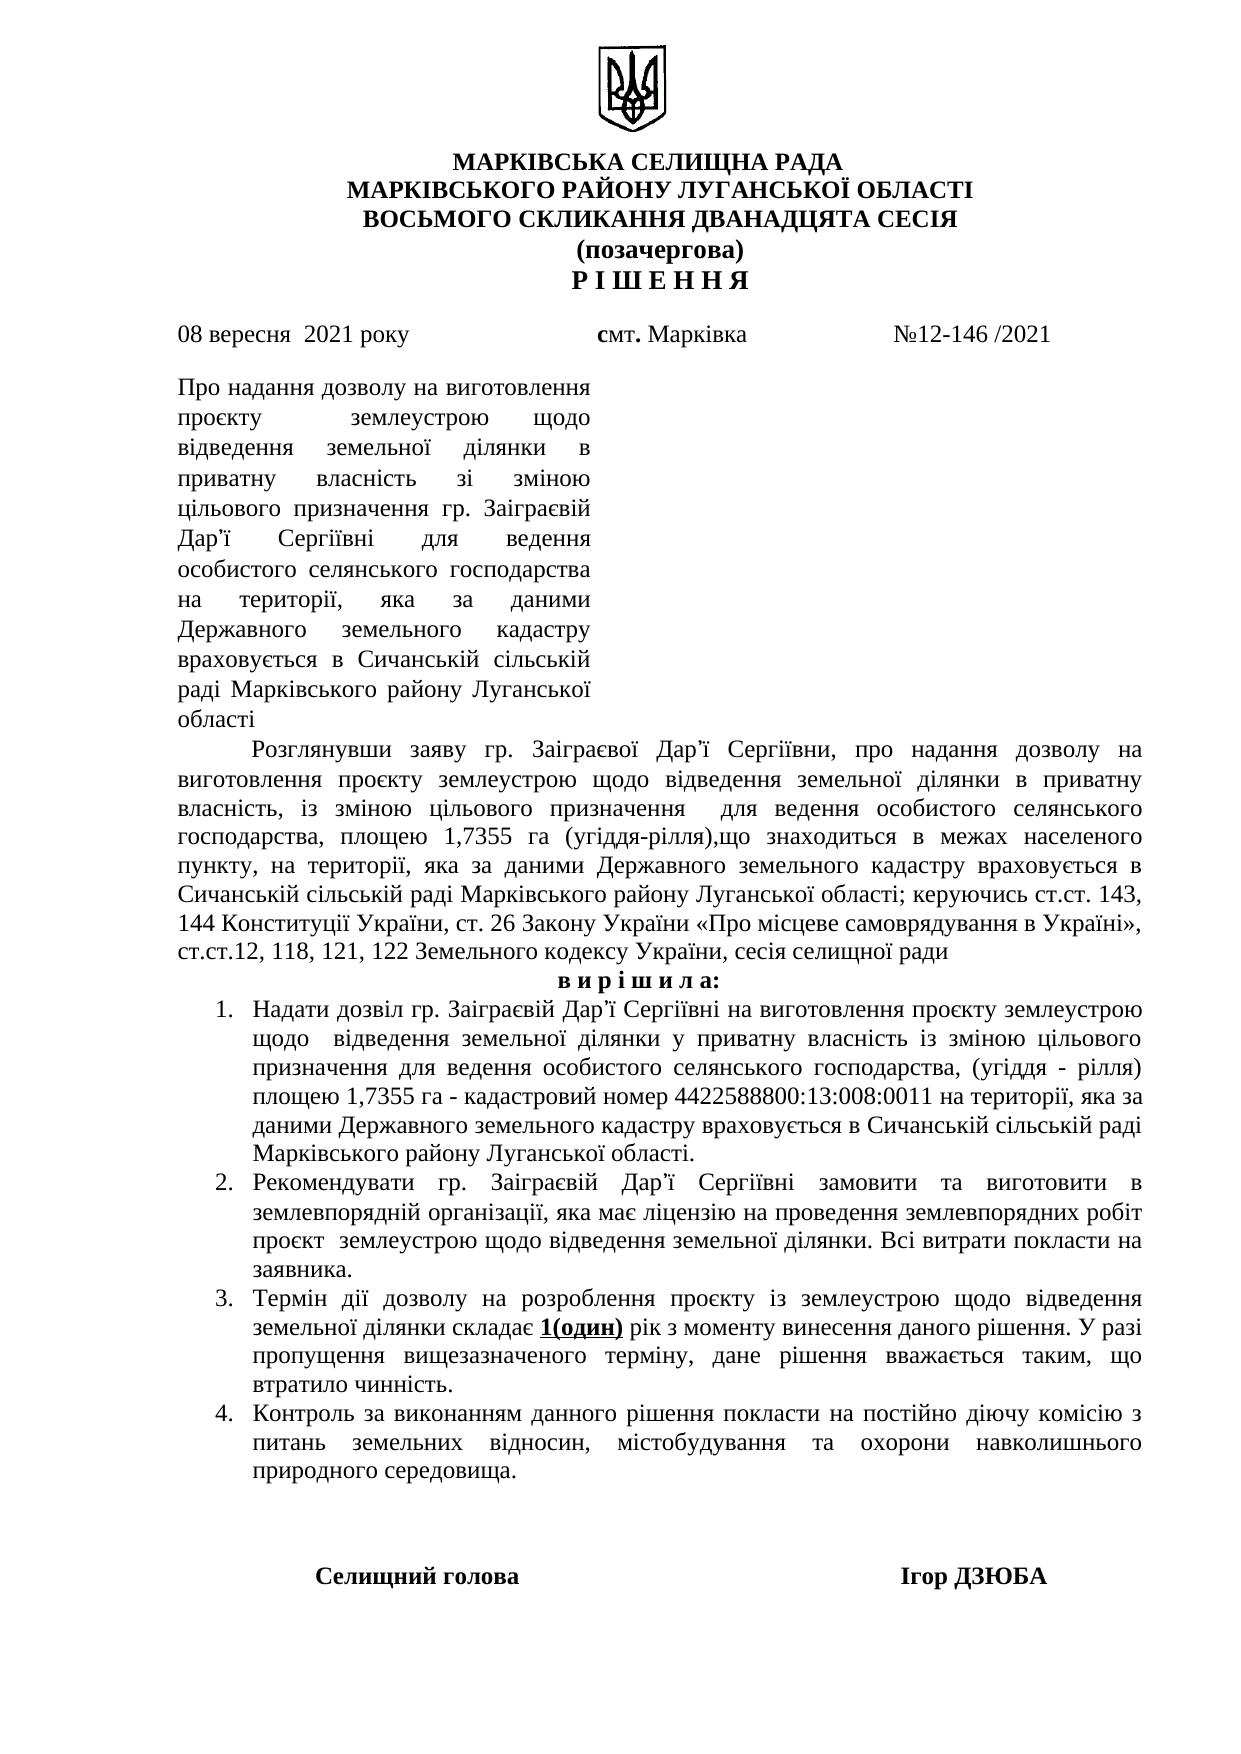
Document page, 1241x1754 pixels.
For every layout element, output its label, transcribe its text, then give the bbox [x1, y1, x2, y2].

list Контроль за виконанням данного рішення покласти на постійно діючу комісію з питань земельних відносин, містобудування та охорони навколишнього природного середовища. [215, 1398, 1143, 1484]
table_header Про надання дозволу на виготовлення проєкту землеустрою щодо відведення земельної ділянки в приватну власність зі зміною цільового призначення гр. Заіграєвій Дар’ї Сергіївні для ведення особистого селянського господарства на території, яка за даними Державного земельного кадастру враховується в Сичанській сільській раді Марківського району Луганської області [166, 372, 788, 734]
text (позачергова) [177, 233, 1143, 264]
text МАРКІВСЬКА СЕЛИЩНА РАДА [177, 147, 1152, 176]
picture [598, 45, 667, 132]
list Надати дозвіл гр. Заіграєвій Дар’ї Сергіївні на виготовлення проєкту землеустрою щодо відведення земельної ділянки у приватну власність із зміною цільового призначення для ведення особистого селянського господарства, (угіддя - рілля) площею 1,7355 га - кадастровий номер 4422588800:13:008:0011 на території, яка за даними Державного земельного кадастру враховується в Сичанській сільській раді Марківського району Луганської області. [215, 994, 1143, 1167]
list Термін дії дозволу на розроблення проєкту із землеустрою щодо відведення земельної ділянки складає 1(один) рік з моменту винесення даного рішення. У разі пропущення вищезазначеного терміну, дане рішення вважається таким, що втратило чинність. [215, 1283, 1143, 1398]
list Рекомендувати гр. Заіграєвій Дар’ї Сергіївні замовити та виготовити в землевпорядній організації, яка має ліцензію на проведення землевпорядних робіт проєкт землеустрою щодо відведення земельної ділянки. Всі витрати покласти на заявника. [215, 1167, 1143, 1283]
text в и р і ш и л а: [177, 965, 1143, 994]
text 08 вересня 2021 року смт. Марківка №12-146 /2021 [177, 319, 1143, 348]
subtitle МАРКІВСЬКОГО РАЙОНУ ЛУГАНСЬКОЇ ОБЛАСТІ [177, 176, 1143, 204]
text Р І Ш Е Н Н Я [177, 264, 1143, 295]
text ВОСЬМОГО СКЛИКАННЯ ДВАНАДЦЯТА СЕСІЯ [177, 204, 1143, 233]
text Розглянувши заяву гр. Заіграєвої Дар’ї Сергіївни, про надання дозволу на виготовлення проєкту землеустрою щодо відведення земельної ділянки в приватну власність, із зміною цільового призначення для ведення особистого селянського господарства, площею 1,7355 га (угіддя-рілля),що знаходиться в межах населеного пункту, на території, яка за даними Державного земельного кадастру враховується в Сичанській сільській раді Марківського району Луганської області; керуючись ст.ст. 143, 144 Конституції України, ст. 26 Закону України «Про місцеве самоврядування в Україні», ст.ст.12, 118, 121, 122 Земельного кодексу України, сесія селищної ради [177, 734, 1143, 965]
subtitle Селищний голова Ігор ДЗЮБА [177, 1561, 1143, 1590]
